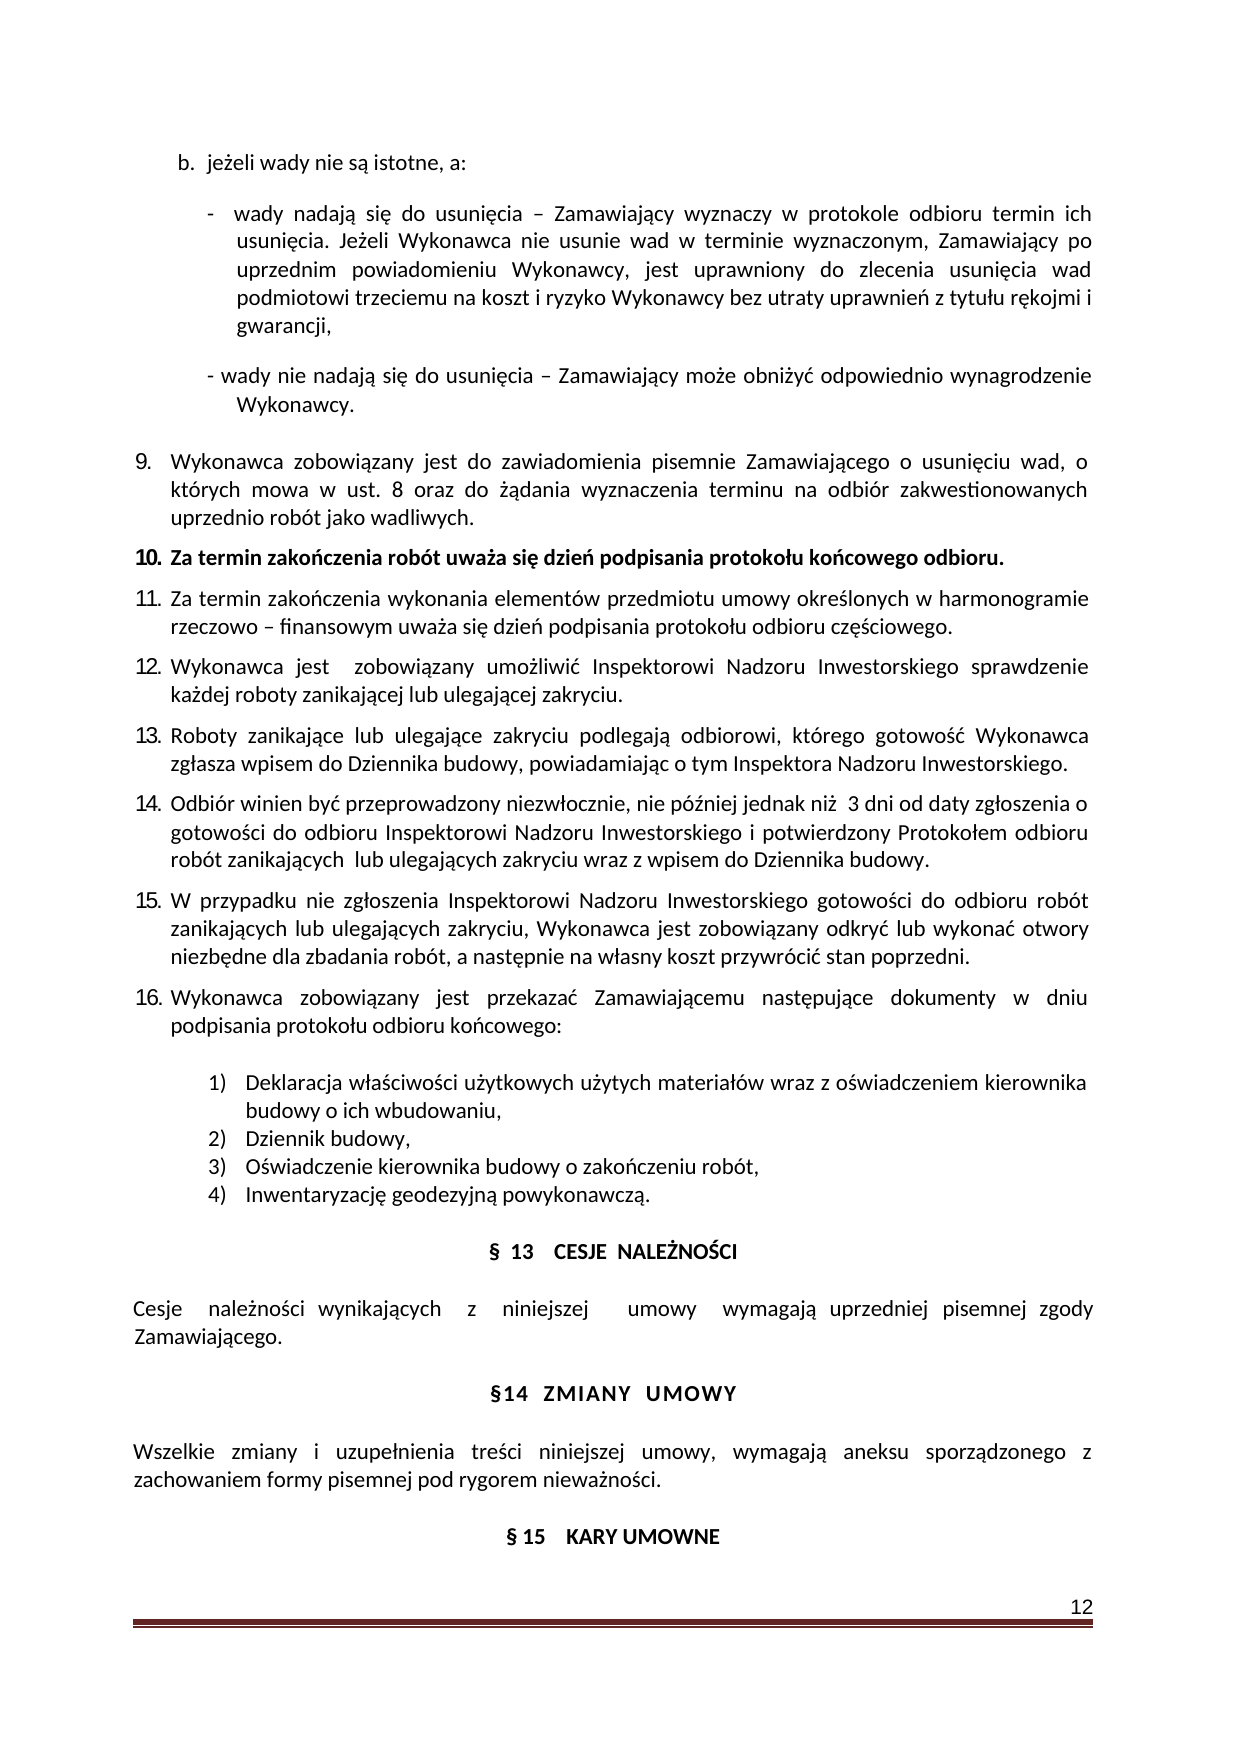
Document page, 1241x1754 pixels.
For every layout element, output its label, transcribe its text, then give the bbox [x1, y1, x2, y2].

text §14 ZMIANY UMOWY [133, 1379, 1093, 1408]
list Roboty zanikające lub ulegające zakryciu podlegają odbiorowi, którego gotowość Wykonawca zgłasza wpisem do Dziennika budowy, powiadamiając o tym Inspektora Nadzoru Inwestorskiego. [135, 721, 1090, 777]
list Dziennik budowy, [208, 1124, 1089, 1152]
text § 13 CESJE NALEŻNOŚCI [133, 1237, 1093, 1265]
text Wszelkie zmiany i uzupełnienia treści niniejszej umowy, wymagają aneksu sporządzonego z zachowaniem formy pisemnej pod rygorem nieważności. [133, 1437, 1093, 1493]
list Deklaracja właściwości użytkowych użytych materiałów wraz z oświadczeniem kierownika budowy o ich wbudowaniu, [208, 1068, 1089, 1124]
list jeżeli wady nie są istotne, a: [177, 148, 1093, 176]
list Odbiór winien być przeprowadzony niezwłocznie, nie później jednak niż 3 dni od daty zgłoszenia o gotowości do odbioru Inspektorowi Nadzoru Inwestorskiego i potwierdzony Protokołem odbioru robót zanikających lub ulegających zakryciu wraz z wpisem do Dziennika budowy. [135, 789, 1090, 874]
text § 15 KARY UMOWNE [133, 1522, 1093, 1550]
list Za termin zakończenia robót uważa się dzień podpisania protokołu końcowego odbioru. [135, 543, 1090, 571]
list Wykonawca zobowiązany jest przekazać Zamawiającemu następujące dokumenty w dniu podpisania protokołu odbioru końcowego: [135, 983, 1089, 1039]
list Za termin zakończenia wykonania elementów przedmiotu umowy określonych w harmonogramie rzeczowo – finansowym uważa się dzień podpisania protokołu odbioru częściowego. [135, 584, 1090, 640]
list Inwentaryzację geodezyjną powykonawczą. [208, 1180, 1089, 1208]
text Cesje należności wynikających z niniejszej umowy wymagają uprzedniej pisemnej zgody Zamawiającego. [133, 1294, 1093, 1350]
list Oświadczenie kierownika budowy o zakończeniu robót, [208, 1152, 1089, 1180]
list W przypadku nie zgłoszenia Inspektorowi Nadzoru Inwestorskiego gotowości do odbioru robót zanikających lub ulegających zakryciu, Wykonawca jest zobowiązany odkryć lub wykonać otwory niezbędne dla zbadania robót, a następnie na własny koszt przywrócić stan poprzedni. [135, 886, 1090, 970]
list Wykonawca zobowiązany jest do zawiadomienia pisemnie Zamawiającego o usunięciu wad, o których mowa w ust. 8 oraz do żądania wyznaczenia terminu na odbiór zakwestionowanych uprzednio robót jako wadliwych. [135, 447, 1090, 531]
text - wady nadają się do usunięcia – Zamawiający wyznaczy w protokole odbioru termin ich usunięcia. Jeżeli Wykonawca nie usunie wad w terminie wyznaczonym, Zamawiający po uprzednim powiadomieniu Wykonawcy, jest uprawniony do zlecenia usunięcia wad podmiotowi trzeciemu na koszt i ryzyko Wykonawcy bez utraty uprawnień z tytułu rękojmi i gwarancji, [207, 199, 1093, 339]
text - wady nie nadają się do usunięcia – Zamawiający może obniżyć odpowiednio wynagrodzenie Wykonawcy. [207, 362, 1093, 418]
list Wykonawca jest zobowiązany umożliwić Inspektorowi Nadzoru Inwestorskiego sprawdzenie każdej roboty zanikającej lub ulegającej zakryciu. [135, 652, 1090, 708]
